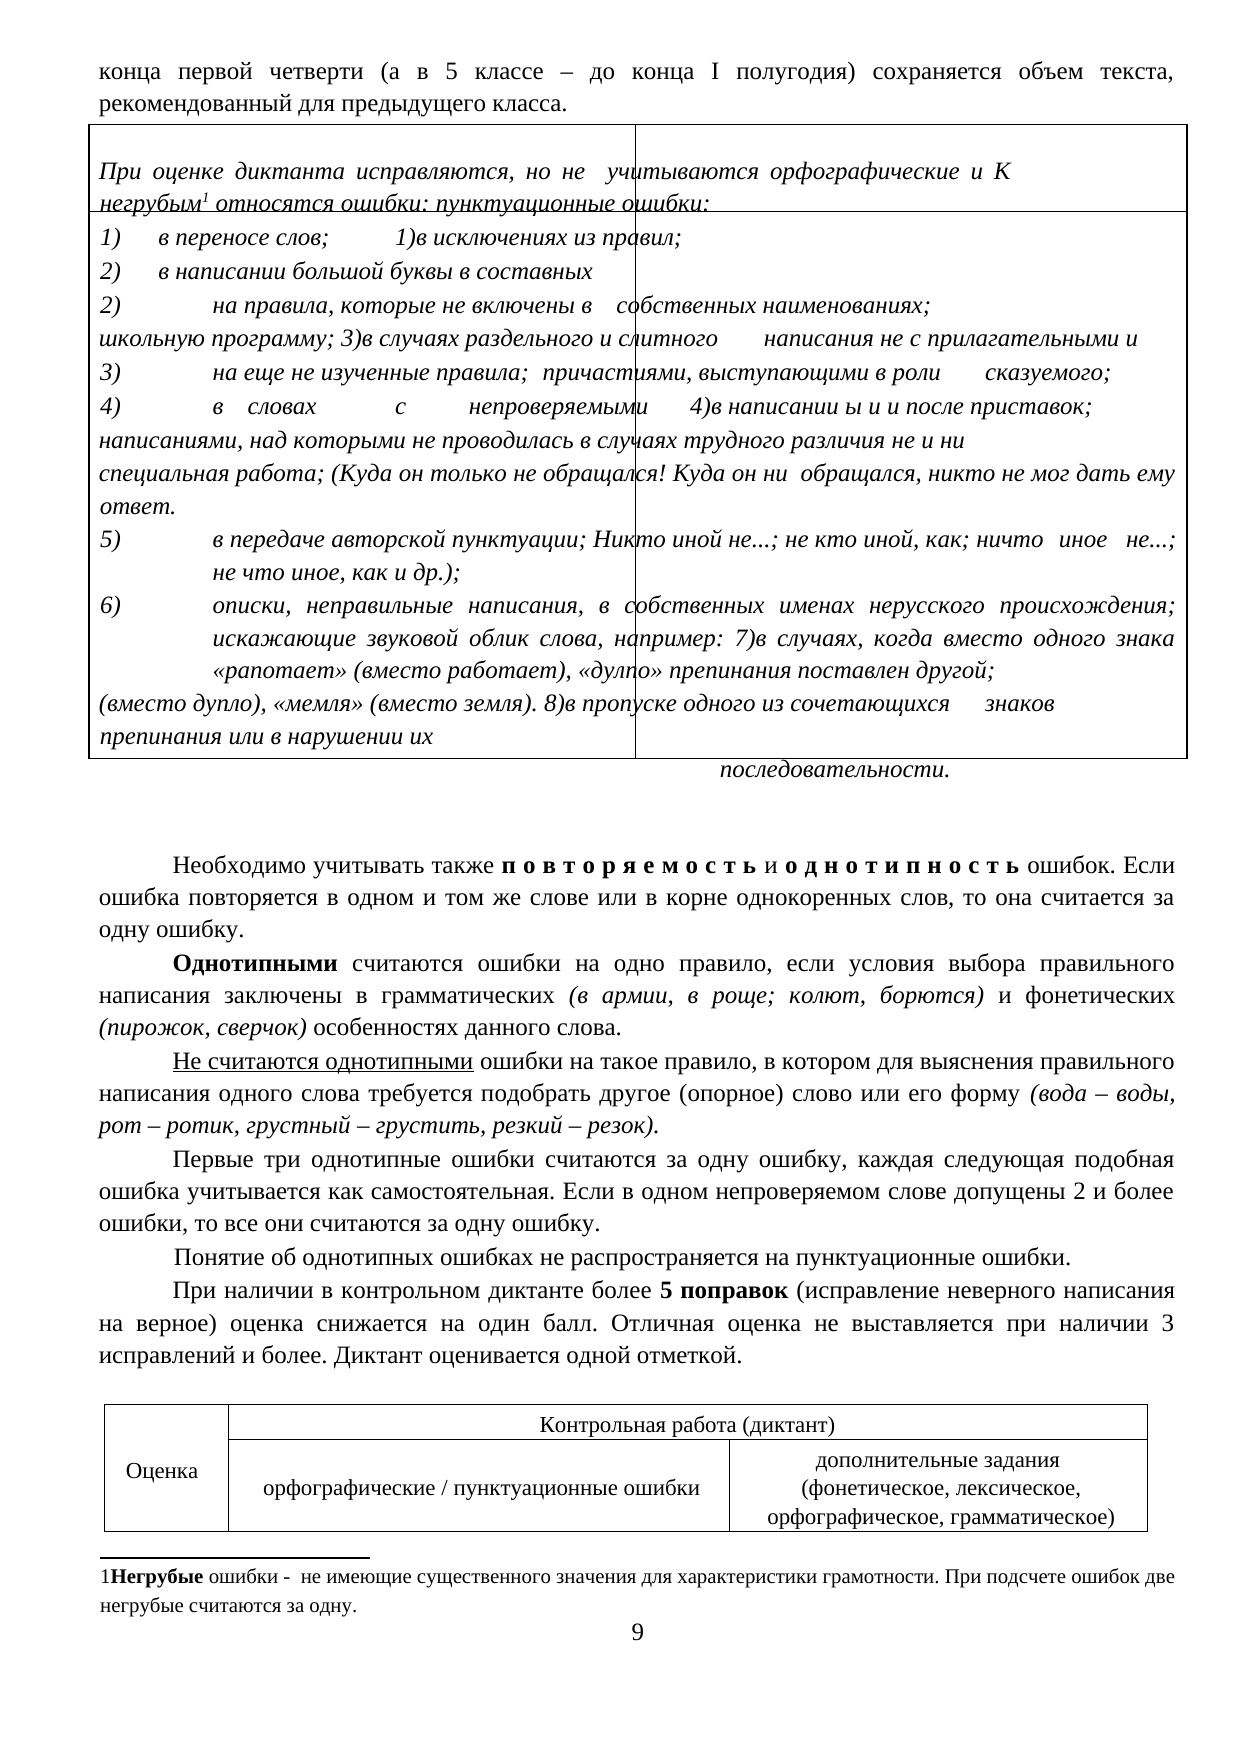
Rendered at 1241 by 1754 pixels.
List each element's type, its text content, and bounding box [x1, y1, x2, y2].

table_header Контрольная работа (диктант) [229, 1405, 1147, 1439]
text специальная работа; (Куда он только не обращался! Куда он ни обращался, никто не мог дать ему ответ. [98, 458, 1176, 519]
text последовательности. [493, 754, 1176, 783]
list в написании большой буквы в составных [100, 256, 1176, 285]
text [98, 56, 1175, 117]
text При наличии в контрольном диктанте более 5 поправок (исправление неверного написания на верное) оценка снижается на один балл. Отличная оценка не выставляется при наличии 3 исправлений и более. Диктант оценивается одной отметкой. [98, 1275, 1175, 1368]
list в словах с непроверяемыми 4)в написании ы и и после приставок; [100, 391, 1176, 420]
text (вместо дупло), «мемля» (вместо земля). 8)в пропуске одного из сочетающихся знаков препинания или в нарушении их [98, 688, 1176, 749]
table_cell орфографические / пунктуационные ошибки [229, 1440, 729, 1531]
text При оценке диктанта исправляются, но не учитываются орфографические и К негрубым относятся ошибки: пунктуационные ошибки: [98, 156, 1011, 217]
text школьную программу; 3)в случаях раздельного и слитного написания не с прилагательными и [98, 323, 1176, 352]
text Однотипными считаются ошибки на одно правило, если условия выбора правильного написания заключены в грамматических (в армии, в роще; колют, борются) и фонетических (пирожок, сверчок) особенностях данного слова. [98, 948, 1175, 1041]
list в переносе слов; 1)в исключениях из правил; [100, 222, 1176, 251]
text Понятие об однотипных ошибках не распространяется на пунктуационные ошибки. [174, 1242, 1175, 1271]
text Не считаются однотипными ошибки на такое правило, в котором для выяснения правильного написания одного слова требуется подобрать другое (опорное) слово или его форму (вода – воды, рот – ротик, грустный – грустить, резкий – резок). [98, 1046, 1175, 1139]
list описки, неправильные написания, в собственных именах нерусского происхождения; искажающие звуковой облик слова, например: 7)в случаях, когда вместо одного знака «рапотает» (вместо работает), «дулпо» препинания поставлен другой; [100, 590, 1176, 683]
table_cell дополнительные задания (фонетическое, лексическое, орфографическое, грамматическое) [730, 1440, 1147, 1531]
text написаниями, над которыми не проводилась в случаях трудного различия не и ни [98, 425, 1176, 453]
list на правила, которые не включены в собственных наименованиях; [100, 290, 1176, 318]
text Необходимо учитывать также п о в т о р я е м о с т ь и о д н о т и п н о с т ь ошибок. Если ошибка повторяется в одном и том же слове или в корне однокоренных слов, то она считается за одну ошибку. [98, 850, 1175, 943]
list в передаче авторской пунктуации; Никто иной не...; не кто иной, как; ничто иное не...; не что иное, как и др.); [100, 524, 1176, 585]
table_header Оценка [105, 1405, 228, 1531]
list на еще не изученные правила; причастиями, выступающими в роли сказуемого; [100, 357, 1176, 386]
text Первые три однотипные ошибки считаются за одну ошибку, каждая следующая подобная ошибка учитывается как самостоятельная. Если в одном непроверяемом слове допущены 2 и более ошибки, то все они считаются за одну ошибку. [98, 1144, 1175, 1237]
